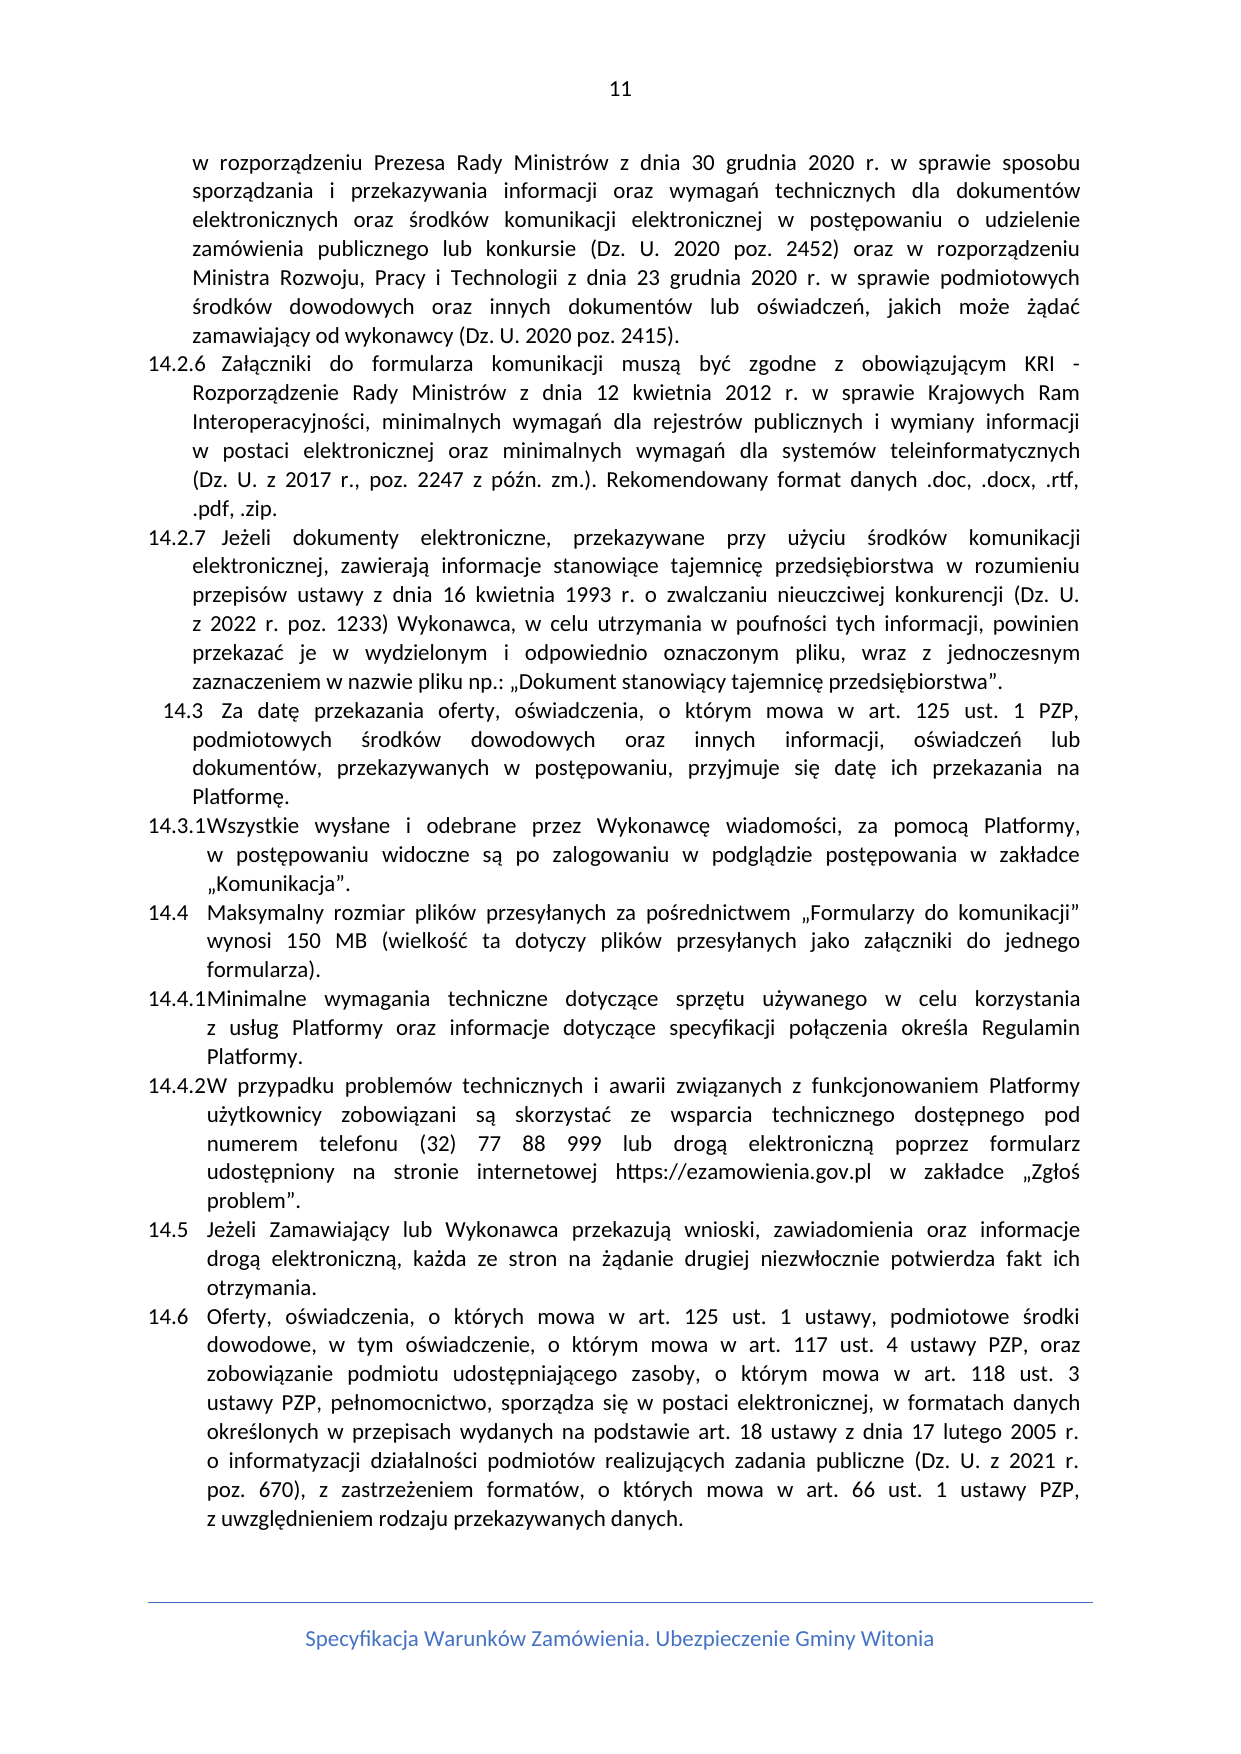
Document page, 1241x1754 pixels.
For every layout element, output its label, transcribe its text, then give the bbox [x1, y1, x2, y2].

list Za datę przekazania oferty, oświadczenia, o którym mowa w art. 125 ust. 1 PZP, podmiotowych środków dowodowych oraz innych informacji, oświadczeń lub dokumentów, przekazywanych w postępowaniu, przyjmuje się datę ich przekazania na Platformę. [162, 696, 1081, 810]
list Jeżeli dokumenty elektroniczne, przekazywane przy użyciu środków komunikacji elektronicznej, zawierają informacje stanowiące tajemnicę przedsiębiorstwa w rozumieniu przepisów ustawy z dnia 16 kwietnia 1993 r. o zwalczaniu nieuczciwej konkurencji (Dz. U. z 2022 r. poz. 1233) Wykonawca, w celu utrzymania w poufności tych informacji, powinien przekazać je w wydzielonym i odpowiednio oznaczonym pliku, wraz z jednoczesnym zaznaczeniem w nazwie pliku np.: „Dokument stanowiący tajemnicę przedsiębiorstwa”. [148, 523, 1081, 695]
list Załączniki do formularza komunikacji muszą być zgodne z obowiązującym KRI - Rozporządzenie Rady Ministrów z dnia 12 kwietnia 2012 r. w sprawie Krajowych Ram Interoperacyjności, minimalnych wymagań dla rejestrów publicznych i wymiany informacji w postaci elektronicznej oraz minimalnych wymagań dla systemów teleinformatycznych (Dz. U. z 2017 r., poz. 2247 z późn. zm.). Rekomendowany format danych .doc, .docx, .rtf, .pdf, .zip. [148, 349, 1081, 522]
list Maksymalny rozmiar plików przesyłanych za pośrednictwem „Formularzy do komunikacji” wynosi 150 MB (wielkość ta dotyczy plików przesyłanych jako załączniki do jednego formularza). [148, 898, 1081, 983]
list Minimalne wymagania techniczne dotyczące sprzętu używanego w celu korzystania z usług Platformy oraz informacje dotyczące specyfikacji połączenia określa Regulamin Platformy. [148, 984, 1081, 1070]
list Oferty, oświadczenia, o których mowa w art. 125 ust. 1 ustawy, podmiotowe środki dowodowe, w tym oświadczenie, o którym mowa w art. 117 ust. 4 ustawy PZP, oraz zobowiązanie podmiotu udostępniającego zasoby, o którym mowa w art. 118 ust. 3 ustawy PZP, pełnomocnictwo, sporządza się w postaci elektronicznej, w formatach danych określonych w przepisach wydanych na podstawie art. 18 ustawy z dnia 17 lutego 2005 r. o informatyzacji działalności podmiotów realizujących zadania publiczne (Dz. U. z 2021 r. poz. 670), z zastrzeżeniem formatów, o których mowa w art. 66 ust. 1 ustawy PZP, z uwzględnieniem rodzaju przekazywanych danych. [148, 1302, 1081, 1532]
list Jeżeli Zamawiający lub Wykonawca przekazują wnioski, zawiadomienia oraz informacje drogą elektroniczną, każda ze stron na żądanie drugiej niezwłocznie potwierdza fakt ich otrzymania. [148, 1215, 1081, 1301]
list Wszystkie wysłane i odebrane przez Wykonawcę wiadomości, za pomocą Platformy, w postępowaniu widoczne są po zalogowaniu w podglądzie postępowania w zakładce „Komunikacja”. [148, 811, 1081, 897]
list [148, 148, 1081, 349]
list W przypadku problemów technicznych i awarii związanych z funkcjonowaniem Platformy użytkownicy zobowiązani są skorzystać ze wsparcia technicznego dostępnego pod numerem telefonu (32) 77 88 999 lub drogą elektroniczną poprzez formularz udostępniony na stronie internetowej https://ezamowienia.gov.pl w zakładce „Zgłoś problem”. [148, 1071, 1081, 1214]
